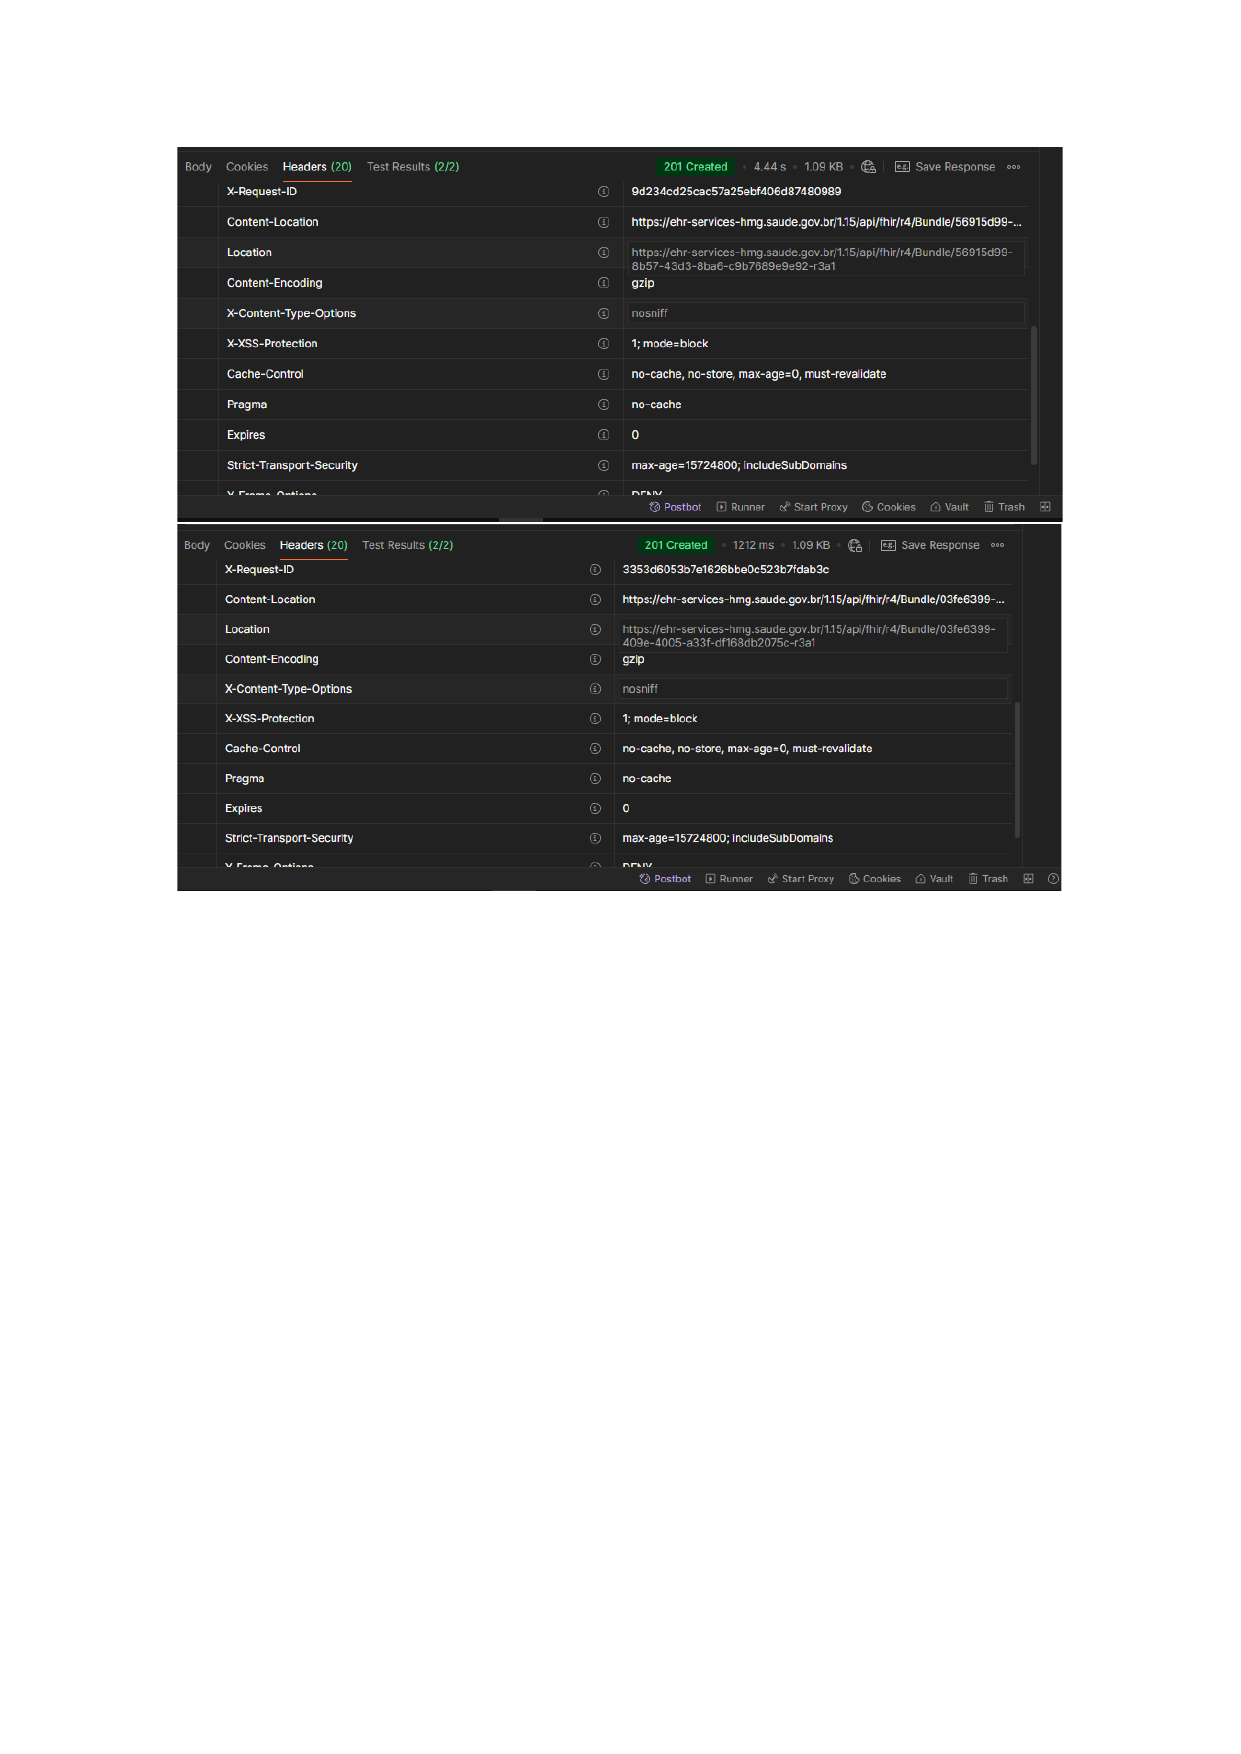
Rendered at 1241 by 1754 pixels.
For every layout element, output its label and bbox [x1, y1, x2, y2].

picture [177, 524, 1062, 891]
picture [177, 147, 1063, 522]
